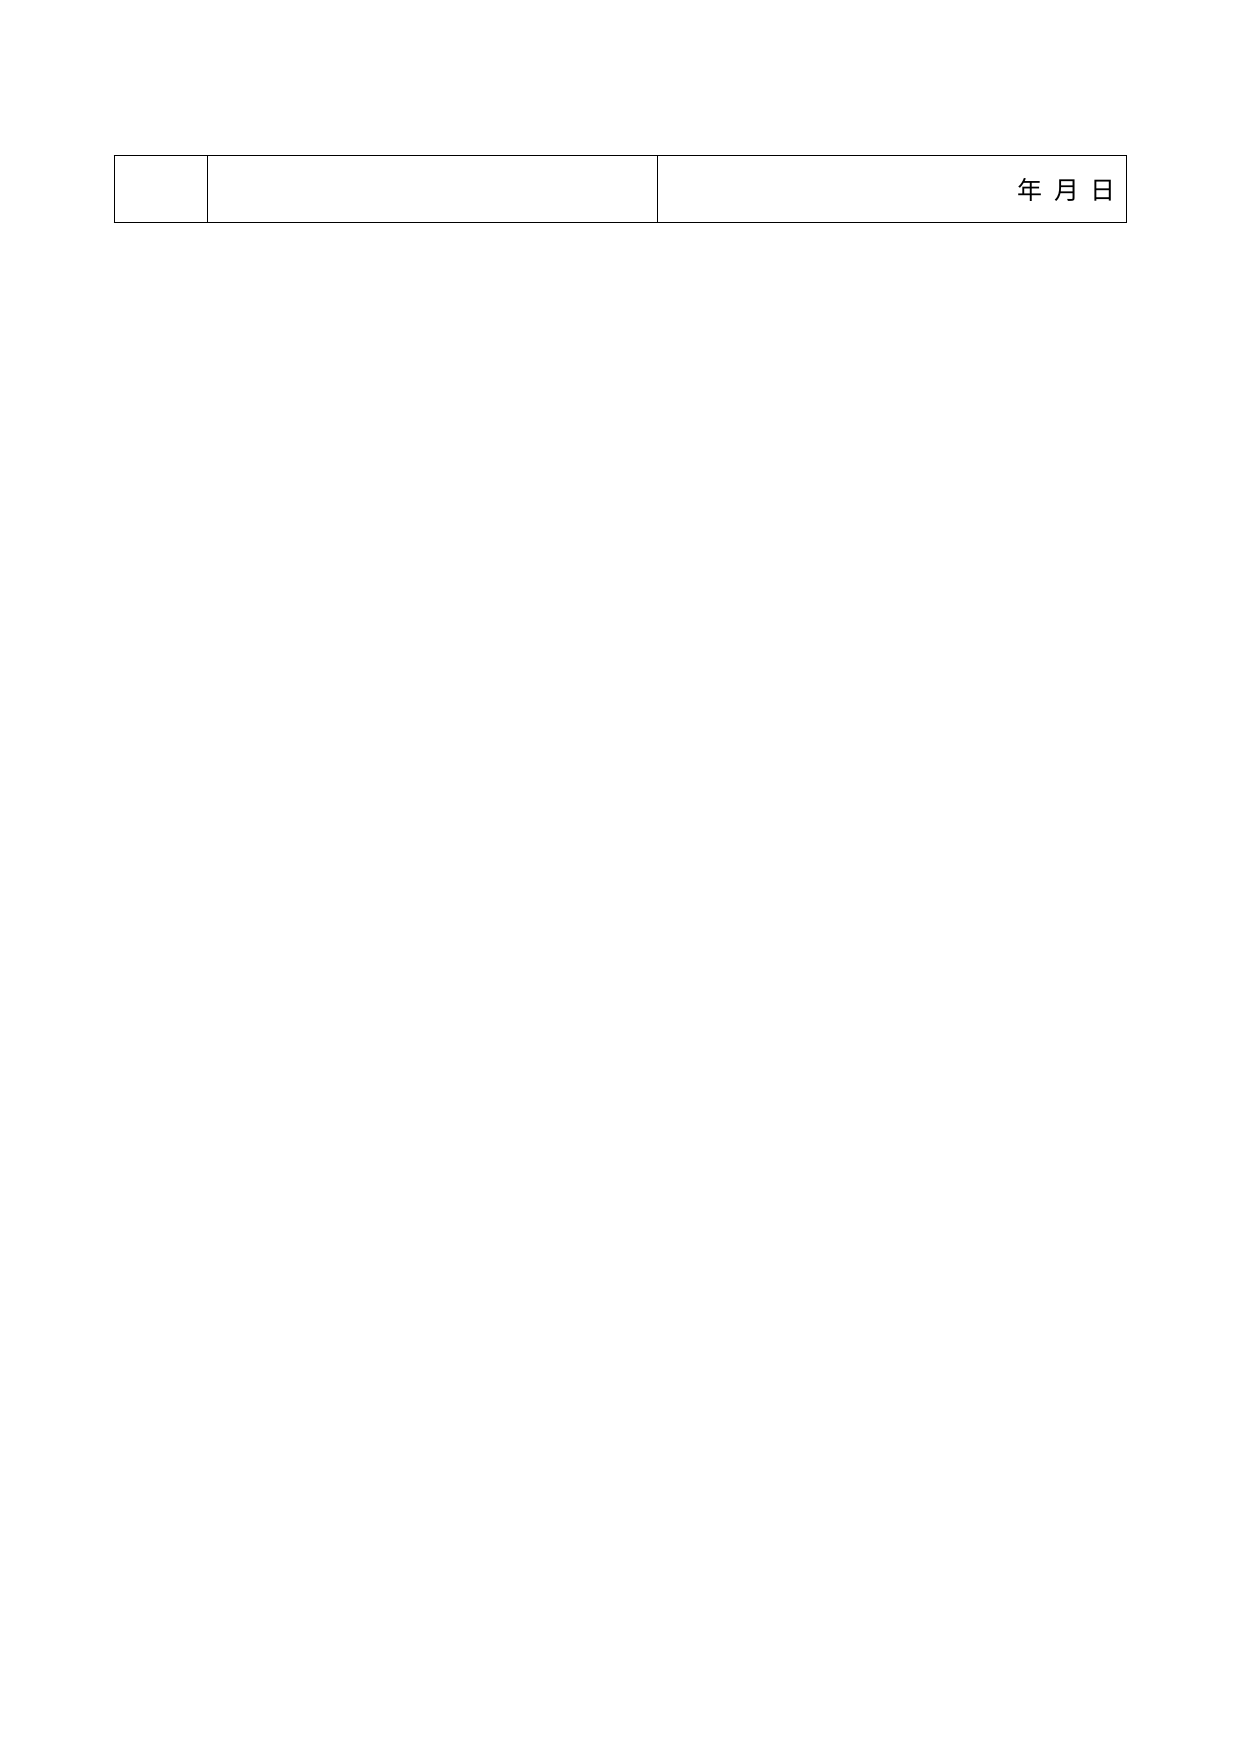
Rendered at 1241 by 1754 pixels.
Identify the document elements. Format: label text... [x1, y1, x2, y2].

table_cell （公章） 年 月 日 [658, 156, 1126, 222]
